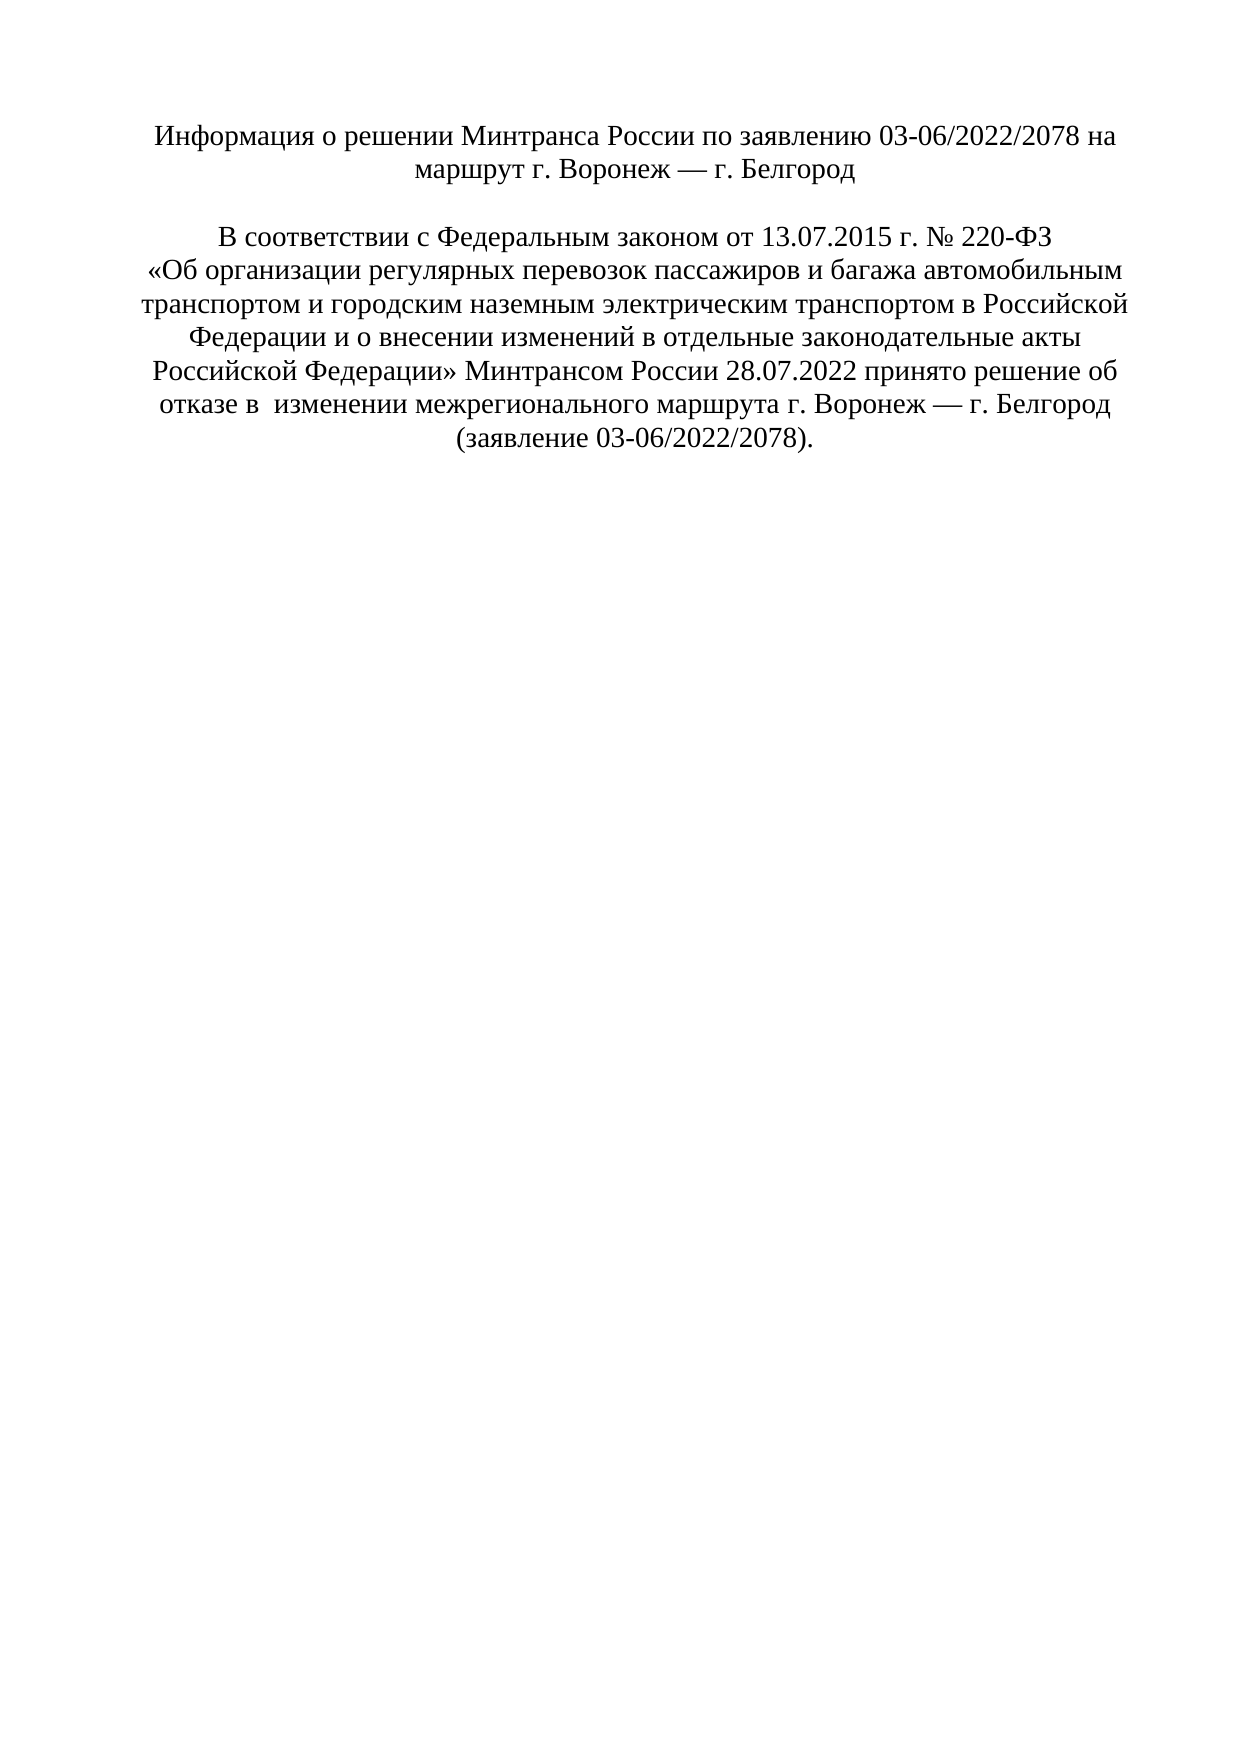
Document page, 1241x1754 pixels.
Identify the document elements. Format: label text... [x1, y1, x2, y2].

text В соответствии с Федеральным законом от 13.07.2015 г. № 220-ФЗ «Об организации регулярных перевозок пассажиров и багажа автомобильным транспортом и городским наземным электрическим транспортом в Российской Федерации и о внесении изменений в отдельные законодательные акты Российской Федерации» Минтрансом России 28.07.2022 принято решение об отказе в изменении межрегионального маршрута г. Воронеж — г. Белгород (заявление 03-06/2022/2078). [118, 219, 1152, 453]
text Информация о решении Минтранса России по заявлению 03-06/2022/2078 на маршрут г. Воронеж — г. Белгород [118, 118, 1152, 185]
